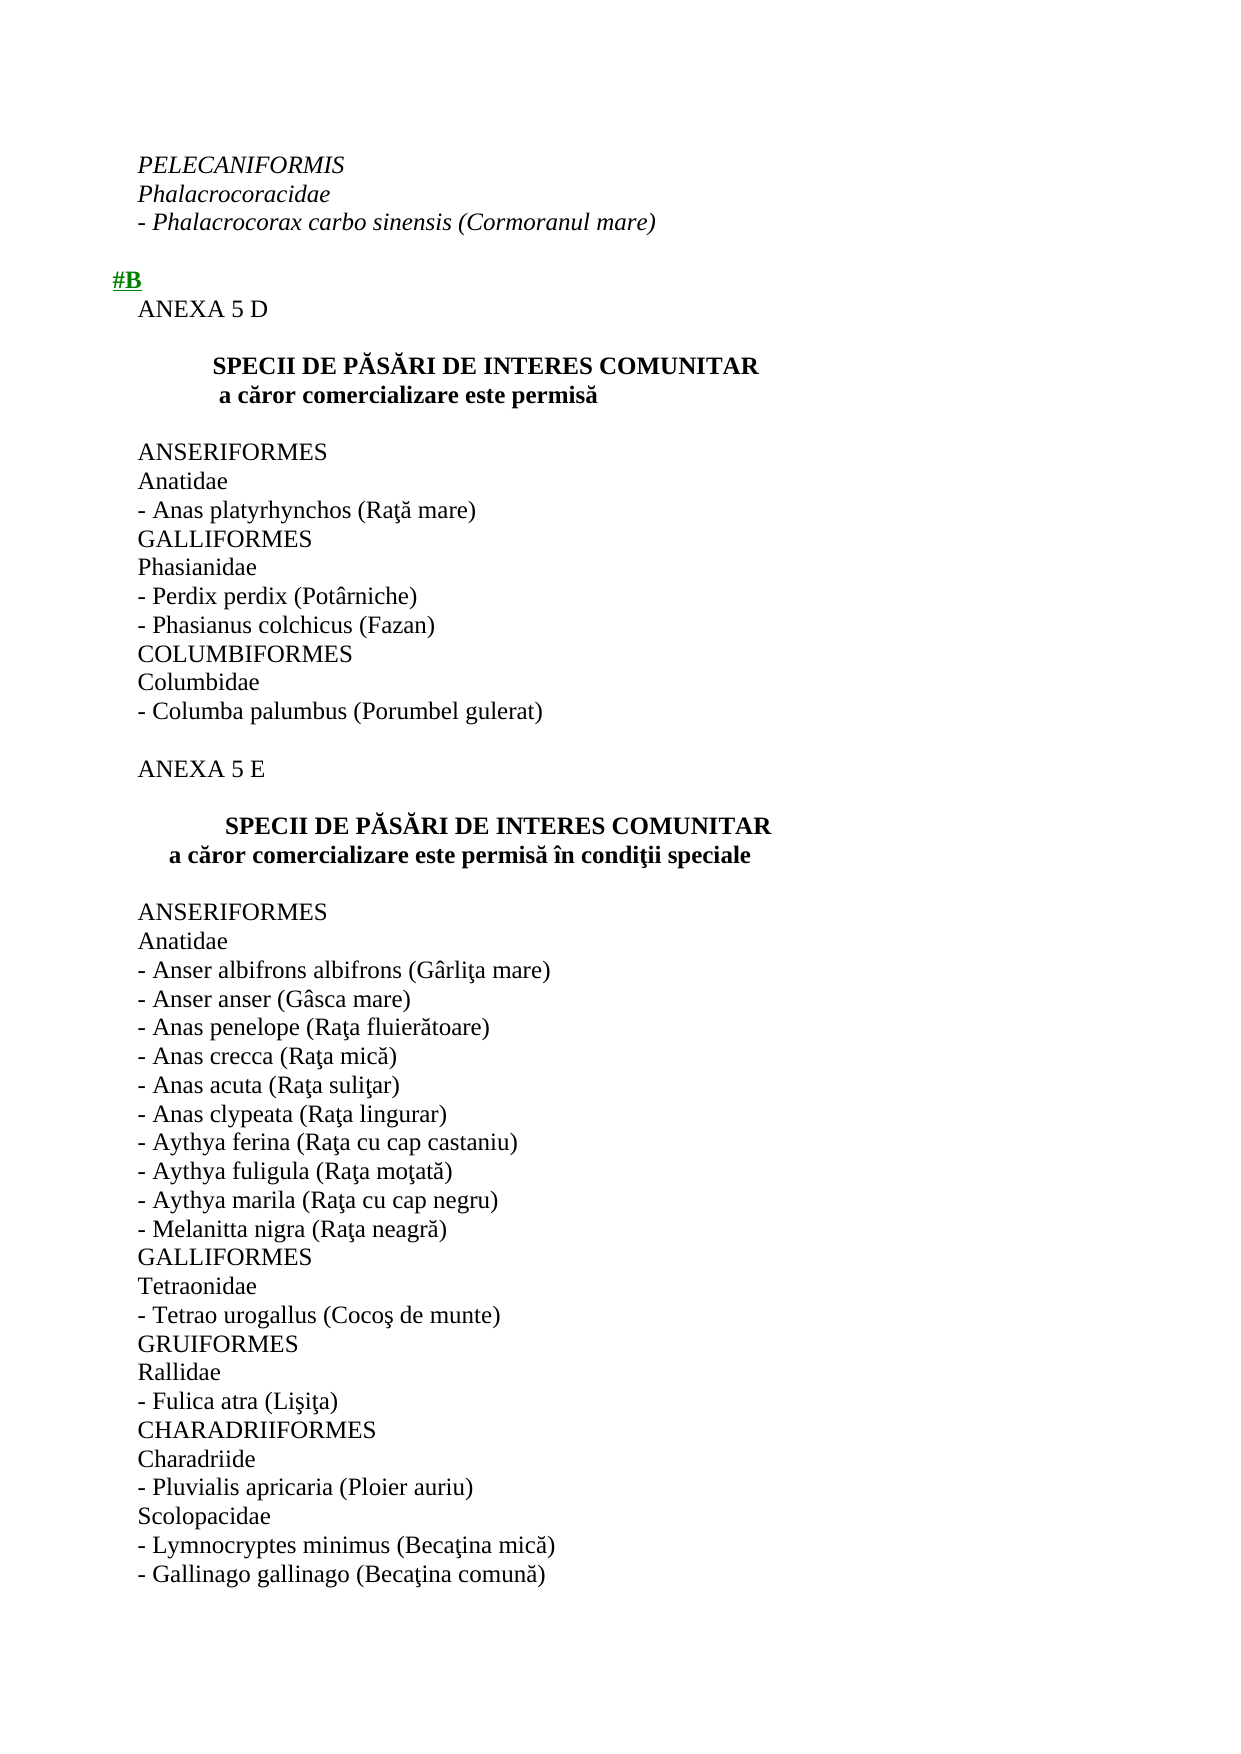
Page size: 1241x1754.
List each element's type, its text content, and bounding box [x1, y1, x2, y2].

text SPECII DE PĂSĂRI DE INTERES COMUNITAR [112, 351, 1128, 380]
text - Anas penelope (Raţa fluierătoare) [112, 1012, 1128, 1041]
text - Phasianus colchicus (Fazan) [112, 610, 1128, 639]
text - Phalacrocorax carbo sinensis (Cormoranul mare) [112, 207, 1128, 236]
text ANEXA 5 E [112, 754, 1128, 782]
text - Aythya ferina (Raţa cu cap castaniu) [112, 1127, 1128, 1156]
text GALLIFORMES [112, 524, 1128, 552]
text - Anas acuta (Raţa suliţar) [112, 1070, 1128, 1099]
text - Anas platyrhynchos (Raţă mare) [112, 495, 1128, 524]
text - Anser albifrons albifrons (Gârliţa mare) [112, 955, 1128, 984]
text #B [112, 265, 1128, 294]
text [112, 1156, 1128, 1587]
text - Columba palumbus (Porumbel gulerat) [112, 696, 1128, 725]
text Anatidae [112, 926, 1128, 955]
text SPECII DE PĂSĂRI DE INTERES COMUNITAR [112, 811, 1128, 840]
text Phasianidae [112, 552, 1128, 581]
text ANSERIFORMES [112, 437, 1128, 466]
text - Perdix perdix (Potârniche) [112, 581, 1128, 610]
text a căror comercializare este permisă [112, 380, 1128, 409]
text Columbidae [112, 667, 1128, 696]
text ANEXA 5 D [112, 294, 1128, 322]
text PELECANIFORMIS [112, 150, 1128, 179]
text Phalacrocoracidae [112, 179, 1128, 207]
text - Anas crecca (Raţa mică) [112, 1041, 1128, 1070]
text - Anser anser (Gâsca mare) [112, 984, 1128, 1012]
text a căror comercializare este permisă în condiţii speciale [112, 840, 1128, 869]
text ANSERIFORMES [112, 897, 1128, 926]
text COLUMBIFORMES [112, 639, 1128, 667]
text - Anas clypeata (Raţa lingurar) [112, 1099, 1128, 1127]
text Anatidae [112, 466, 1128, 495]
